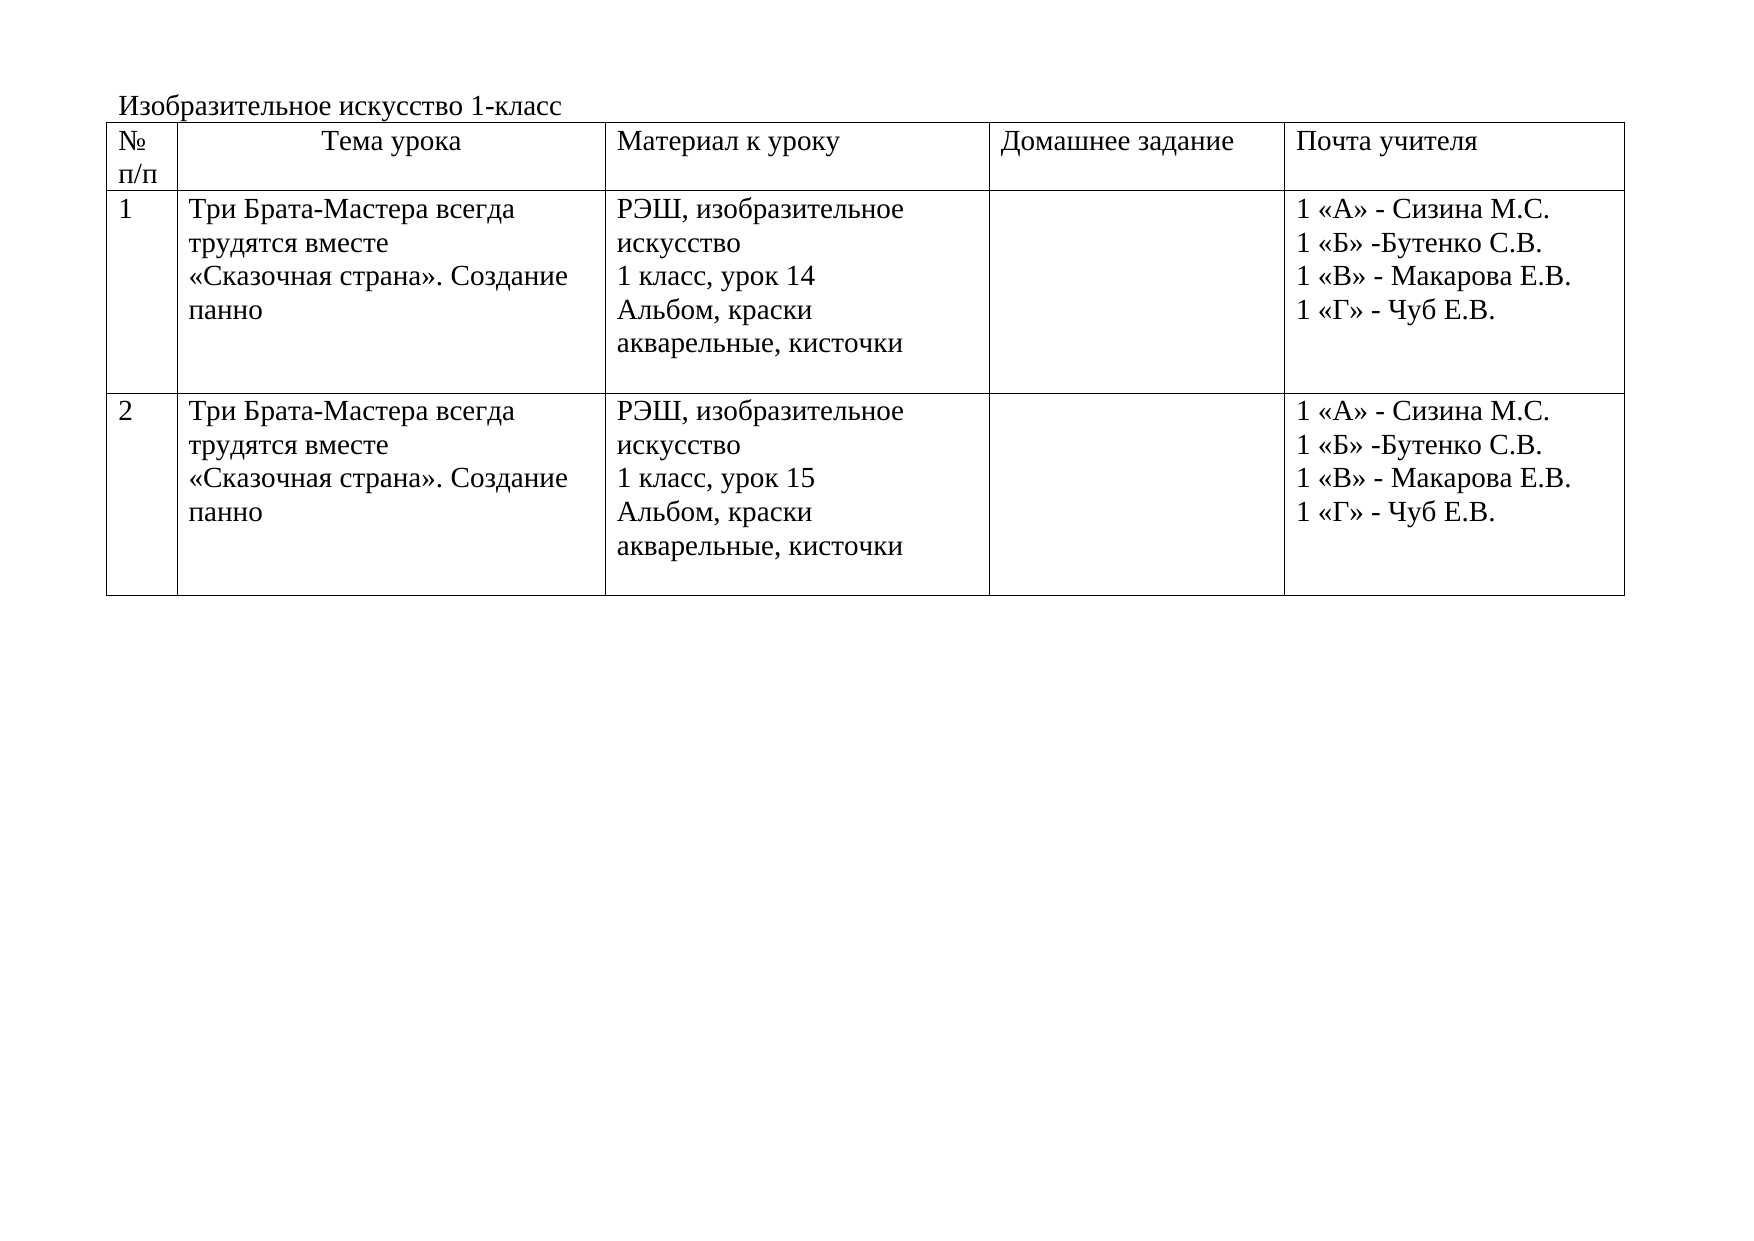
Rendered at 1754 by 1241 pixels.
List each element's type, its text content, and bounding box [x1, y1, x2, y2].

table_header Тема урока [178, 123, 605, 190]
table_header № п/п [107, 123, 177, 190]
table_header Почта учителя [1285, 123, 1624, 190]
table_cell Три Брата-Мастера всегда трудятся вместе «Сказочная страна». Создание панно [178, 191, 605, 392]
table_cell 1 «А» - Сизина М.С. 1 «Б» -Бутенко С.В. 1 «В» - Макарова Е.В. 1 «Г» - Чуб Е.В. [1285, 191, 1624, 392]
table_cell РЭШ, изобразительное искусство 1 класс, урок 14 Альбом, краски акварельные, кисточки [606, 191, 989, 392]
text Изобразительное искусство 1-класс [118, 88, 1636, 122]
table_cell 1 «А» - Сизина М.С. 1 «Б» -Бутенко С.В. 1 «В» - Макарова Е.В. 1 «Г» - Чуб Е.В. [1285, 394, 1624, 595]
table_header Материал к уроку [606, 123, 989, 190]
table_cell 1 [107, 191, 177, 392]
table_cell РЭШ, изобразительное искусство 1 класс, урок 15 Альбом, краски акварельные, кисточки [606, 394, 989, 595]
table_cell 2 [107, 394, 177, 595]
table_cell [990, 191, 1284, 392]
table_cell [990, 394, 1284, 595]
table_cell Три Брата-Мастера всегда трудятся вместе «Сказочная страна». Создание панно [178, 394, 605, 595]
table_header Домашнее задание [990, 123, 1284, 190]
